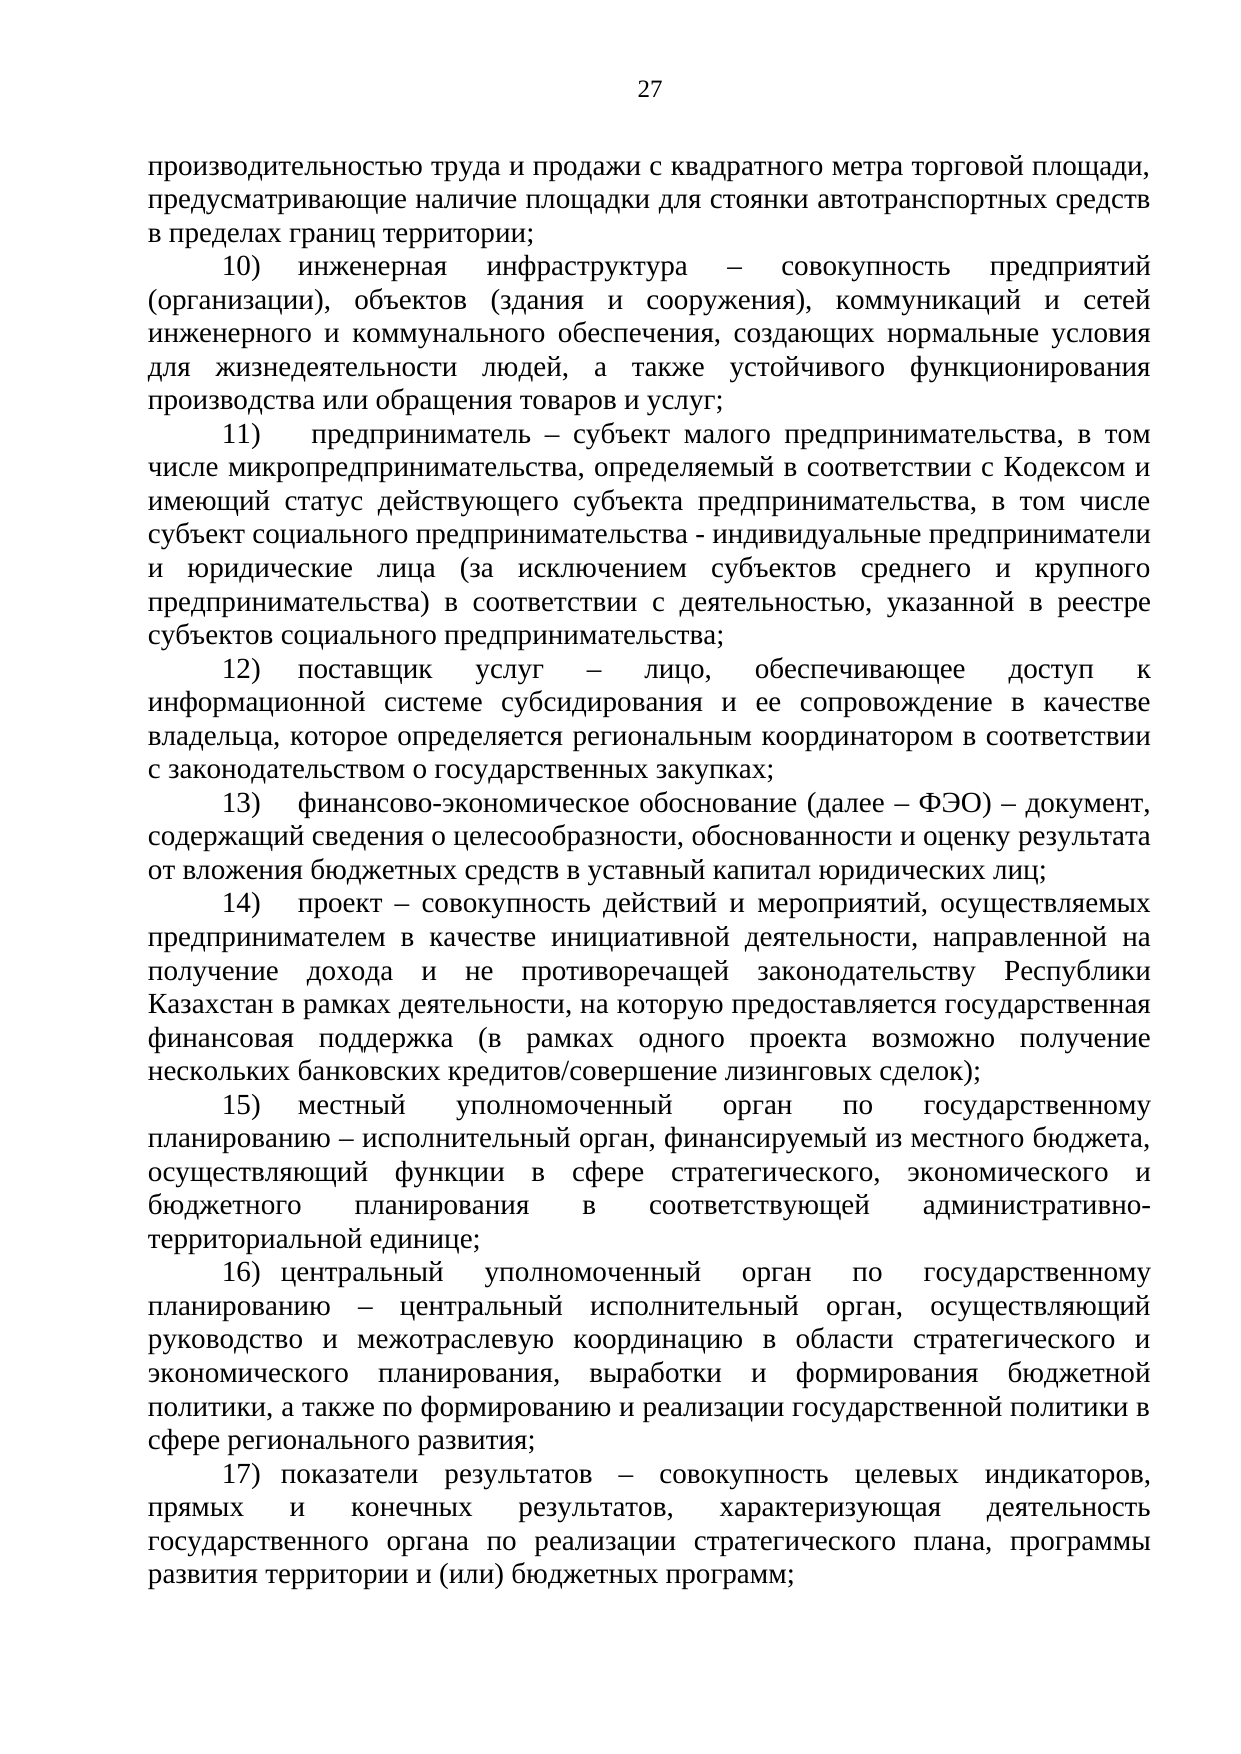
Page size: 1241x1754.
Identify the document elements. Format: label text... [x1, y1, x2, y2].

text 11) предприниматель – субъект малого предпринимательства, в том числе микропредпринимательства, определяемый в соответствии с Кодексом и имеющий статус действующего субъекта предпринимательства, в том числе субъект социального предпринимательства - индивидуальные предприниматели и юридические лица (за исключением субъектов среднего и крупного предпринимательства) в соответствии с деятельностью, указанной в реестре субъектов социального предпринимательства; [148, 416, 1152, 651]
text 12) поставщик услуг – лицо, обеспечивающее доступ к информационной системе субсидирования и ее сопровождение в качестве владельца, которое определяется региональным координатором в соответствии с законодательством о государственных закупках; [148, 651, 1152, 785]
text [148, 148, 1152, 248]
text 14) проект – совокупность действий и мероприятий, осуществляемых предпринимателем в качестве инициативной деятельности, направленной на получение дохода и не противоречащей законодательству Республики Казахстан в рамках деятельности, на которую предоставляется государственная финансовая поддержка (в рамках одного проекта возможно получение нескольких банковских кредитов/совершение лизинговых сделок); [148, 886, 1152, 1087]
text 13) финансово-экономическое обоснование (далее – ФЭО) – документ, содержащий сведения о целесообразности, обоснованности и оценку результата от вложения бюджетных средств в уставный капитал юридических лиц; [148, 785, 1152, 886]
text 15) местный уполномоченный орган по государственному планированию – исполнительный орган, финансируемый из местного бюджета, осуществляющий функции в сфере стратегического, экономического и бюджетного планирования в соответствующей административно-территориальной единице; [148, 1087, 1152, 1254]
text 17) показатели результатов – совокупность целевых индикаторов, прямых и конечных результатов, характеризующая деятельность государственного органа по реализации стратегического плана, программы развития территории и (или) бюджетных программ; [148, 1456, 1152, 1590]
text 16) центральный уполномоченный орган по государственному планированию – центральный исполнительный орган, осуществляющий руководство и межотраслевую координацию в области стратегического и экономического планирования, выработки и формирования бюджетной политики, а также по формированию и реализации государственной политики в сфере регионального развития; [148, 1254, 1152, 1456]
text 10) инженерная инфраструктура – совокупность предприятий (организации), объектов (здания и сооружения), коммуникаций и сетей инженерного и коммунального обеспечения, создающих нормальные условия для жизнедеятельности людей, а также устойчивого функционирования производства или обращения товаров и услуг; [148, 248, 1152, 416]
